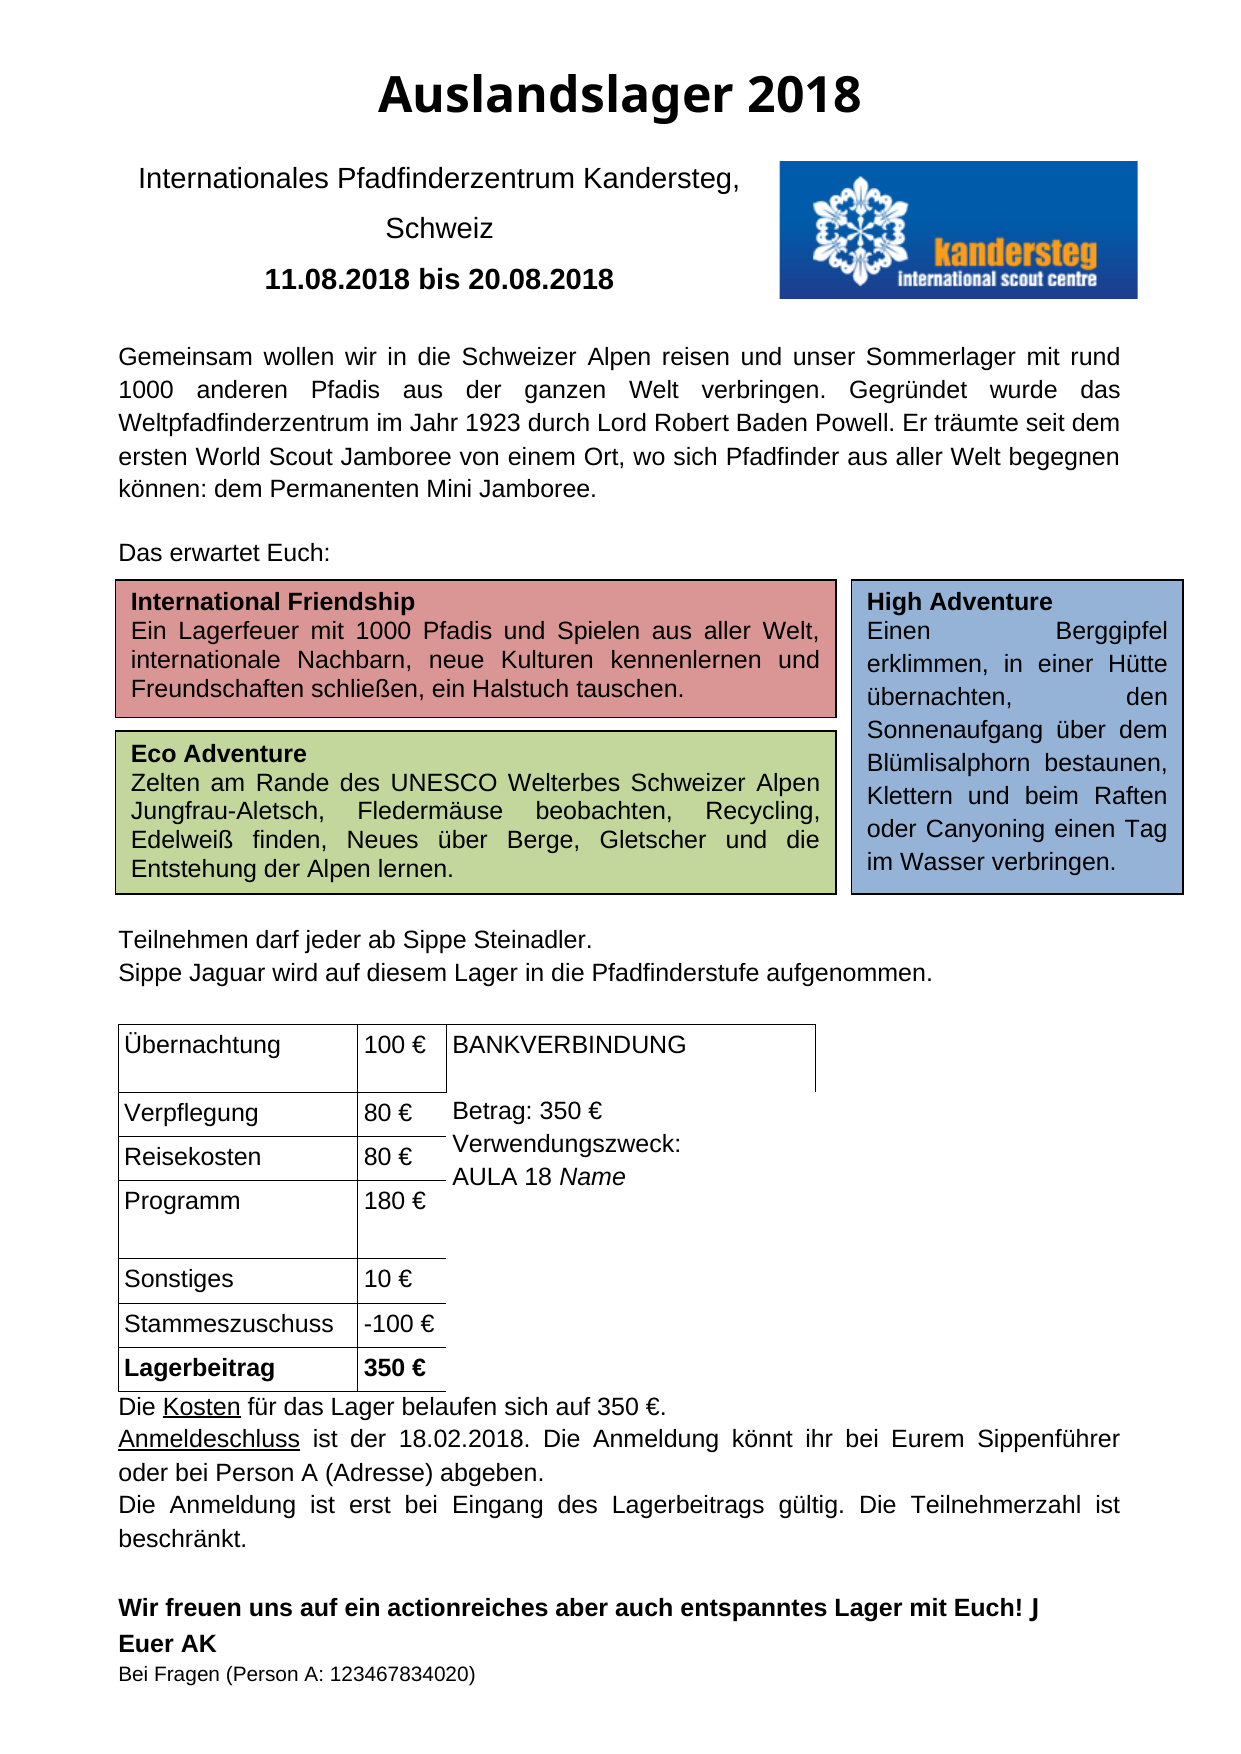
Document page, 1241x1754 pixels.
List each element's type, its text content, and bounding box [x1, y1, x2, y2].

table_header Übernachtung [119, 1025, 357, 1092]
text Die Kosten für das Lager belaufen sich auf 350 €. [118, 1391, 1122, 1420]
text Euer AK [118, 1629, 1122, 1657]
table_cell Programm [119, 1181, 357, 1258]
table_cell 10 € [358, 1259, 446, 1302]
text Bei Fragen (Person A: 123467834020) [118, 1662, 1122, 1686]
table_cell Sonstiges [119, 1259, 357, 1302]
table_cell -100 € [358, 1304, 446, 1347]
table_cell Reisekosten [119, 1137, 357, 1180]
text Internationales Pfadfinderzentrum Kandersteg, Schweiz [118, 161, 779, 245]
text 11.08.2018 bis 20.08.2018 [118, 262, 779, 295]
text Die Anmeldung ist erst bei Eingang des Lagerbeitrags gültig. Die Teilnehmerzahl ist beschränkt. [118, 1491, 1122, 1552]
text Teilnehmen darf jeder ab Sippe Steinadler. [118, 925, 1122, 954]
table_cell Lagerbeitrag [119, 1348, 357, 1391]
table_cell 80 € [358, 1093, 446, 1136]
text Das erwartet Euch: [118, 538, 1122, 566]
table_cell Verpflegung [119, 1093, 357, 1136]
table_cell 80 € [358, 1137, 446, 1180]
table_header BANKVERBINDUNG Betrag: 350 € Verwendungszweck: AULA 18 Name [446, 1025, 816, 1391]
table_header 100 € [358, 1025, 446, 1092]
text Gemeinsam wollen wir in die Schweizer Alpen reisen und unser Sommerlager mit rund 1000 anderen Pfadis aus der ganzen Welt verbringen. Gegründet wurde das Weltpfadfinderzentrum im Jahr 1923 durch Lord Robert Baden Powell. Er träumte seit dem ersten World Scout Jamboree von einem Ort, wo sich Pfadfinder aus aller Welt begegnen können: dem Permanenten Mini Jamboree. [118, 342, 1122, 503]
picture [779, 161, 1138, 299]
text Wir freuen uns auf ein actionreiches aber auch entspanntes Lager mit Euch! J [118, 1589, 1122, 1624]
table_cell 180 € [358, 1181, 446, 1258]
text Sippe Jaguar wird auf diesem Lager in die Pfadfinderstufe aufgenommen. [118, 958, 1122, 987]
table_cell 350 € [358, 1348, 446, 1391]
text Anmeldeschluss ist der 18.02.2018. Die Anmeldung könnt ihr bei Eurem Sippenführer oder bei Person A (Adresse) abgeben. [118, 1424, 1122, 1486]
text Auslandslager 2018 [118, 59, 1122, 127]
table_cell Stammeszuschuss [119, 1304, 357, 1347]
